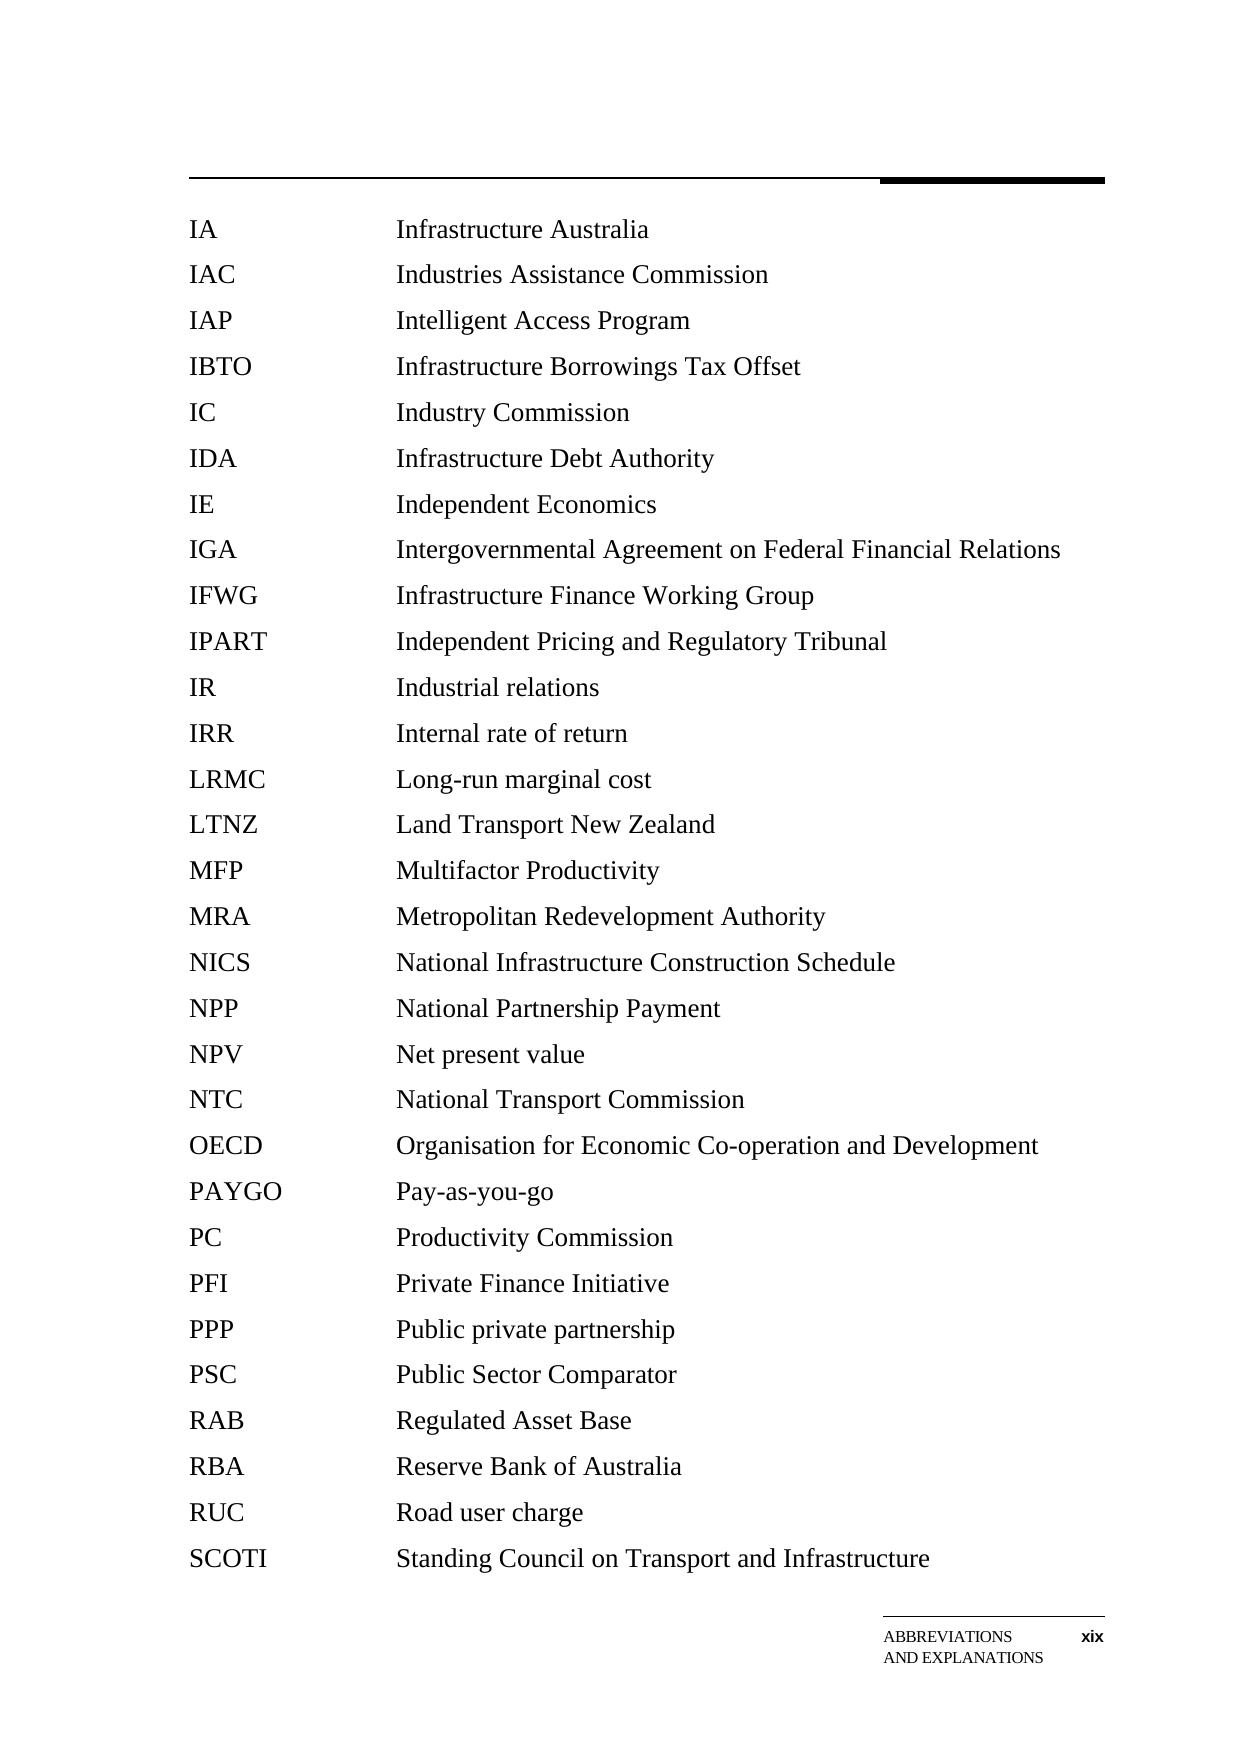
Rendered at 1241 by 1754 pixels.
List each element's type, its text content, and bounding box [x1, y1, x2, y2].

text NPP National Partnership Payment [189, 990, 1104, 1023]
text LTNZ Land Transport New Zealand [189, 806, 1104, 840]
text PAYGO Pay-as-you-go [189, 1173, 1104, 1206]
text NTC National Transport Commission [189, 1081, 1104, 1115]
text OECD Organisation for Economic Co-operation and Development [189, 1127, 1104, 1161]
text SCOTI Standing Council on Transport and Infrastructure [189, 1540, 1104, 1573]
text RAB Regulated Asset Base [189, 1402, 1104, 1436]
text IFWG Infrastructure Finance Working Group [189, 577, 1104, 611]
text IPART Independent Pricing and Regulatory Tribunal [189, 623, 1104, 656]
text IA Infrastructure Australia [189, 211, 1104, 244]
text PPP Public private partnership [189, 1311, 1104, 1344]
text PSC Public Sector Comparator [189, 1356, 1104, 1390]
text IAC Industries Assistance Commission [189, 256, 1104, 290]
text PFI Private Finance Initiative [189, 1265, 1104, 1298]
text LRMC Long-run marginal cost [189, 761, 1104, 794]
text IR Industrial relations [189, 669, 1104, 702]
text NPV Net present value [189, 1036, 1104, 1069]
text IDA Infrastructure Debt Authority [189, 440, 1104, 473]
text IGA Intergovernmental Agreement on Federal Financial Relations [189, 531, 1104, 565]
text IBTO Infrastructure Borrowings Tax Offset [189, 348, 1104, 381]
text PC Productivity Commission [189, 1219, 1104, 1252]
text IAP Intelligent Access Program [189, 302, 1104, 336]
text IRR Internal rate of return [189, 715, 1104, 748]
text IC Industry Commission [189, 394, 1104, 427]
text MFP Multifactor Productivity [189, 852, 1104, 886]
text RUC Road user charge [189, 1494, 1104, 1527]
text RBA Reserve Bank of Australia [189, 1448, 1104, 1481]
text MRA Metropolitan Redevelopment Authority [189, 898, 1104, 931]
text IE Independent Economics [189, 486, 1104, 519]
text NICS National Infrastructure Construction Schedule [189, 944, 1104, 977]
